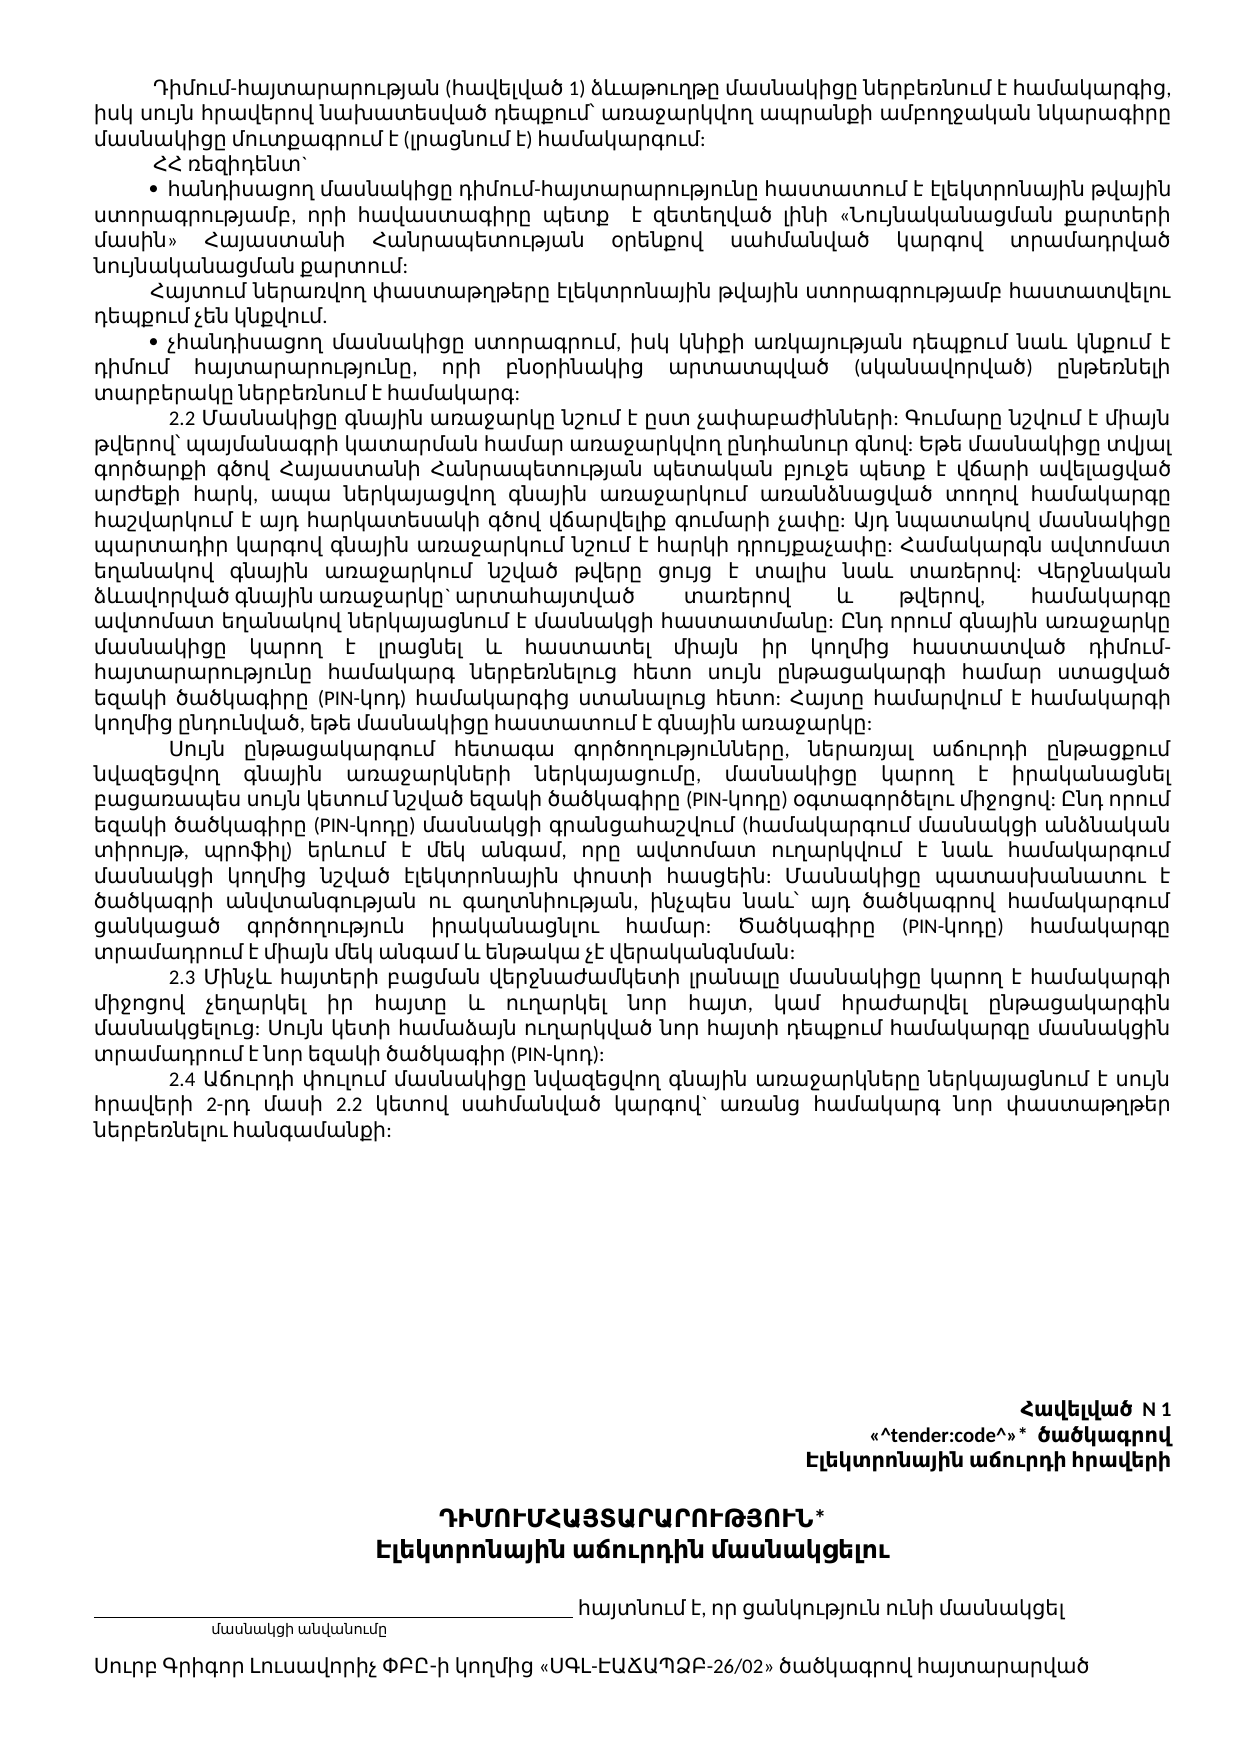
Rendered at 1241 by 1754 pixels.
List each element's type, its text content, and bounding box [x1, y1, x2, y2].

text 2.2 Մասնակիցը գնային առաջարկը նշում է ըստ չափաբաժինների: Գումարը նշվում է միայն թվերով՝ պայմանագրի կատարման համար առաջարկվող ընդհանուր գնով: Եթե մասնակիցը տվյալ գործարքի գծով Հայաստանի Հանրապետության պետական բյուջե պետք է վճարի ավելացված արժեքի հարկ, ապա ներկայացվող գնային առաջարկում առանձնացված տողով համակարգը հաշվարկում է այդ հարկատեսակի գծով վճարվելիք գումարի չափը: Այդ նպատակով մասնակիցը պարտադիր կարգով գնային առաջարկում նշում է հարկի դրույքաչափը: Համակարգն ավտոմատ եղանակով գնային առաջարկում նշված թվերը ցույց է տալիս նաև տառերով: Վերջնական ձևավորված գնային առաջարկը` արտահայտված տառերով և թվերով, համակարգը ավտոմատ եղանակով ներկայացնում է մասնակցի հաստատմանը: Ընդ որում գնային առաջարկը մասնակիցը կարող է լրացնել և հաստատել միայն իր կողմից հաստատված դիմում-հայտարարությունը համակարգ ներբեռնելուց հետո սույն ընթացակարգի համար ստացված եզակի ծածկագիրը (PIN-կոդ) համակարգից ստանալուց հետո: Հայտը համարվում է համակարգի կողմից ընդունված, եթե մասնակիցը հաստատում է գնային առաջարկը: [94, 405, 1171, 736]
subtitle Էլեկտրոնային աճուրդին մասնակցելու [94, 1534, 1171, 1564]
text 2.4 Աճուրդի փուլում մասնակիցը նվազեցվող գնային առաջարկները ներկայացնում է սույն հրավերի 2-րդ մասի 2.2 կետով սահմանված կարգով` առանց համակարգ նոր փաստաթղթեր ներբեռնելու հանգամանքի: [94, 1066, 1171, 1142]
text «^tender:code^»* ծածկագրով [94, 1422, 1171, 1447]
text Սուրբ Գրիգոր Լուսավորիչ ՓԲԸ-ի կողմից «ՍԳԼ-ԷԱՃԱՊՁԲ-26/02» ծածկագրով հայտարարված [94, 1651, 1171, 1679]
text ՀՀ ռեզիդենտ` [94, 151, 1171, 177]
text 2.3 Մինչև հայտերի բացման վերջնաժամկետի լրանալը մասնակիցը կարող է համակարգի միջոցով չեղարկել իր հայտը և ուղարկել նոր հայտ, կամ հրաժարվել ընթացակարգին մասնակցելուց: Սույն կետի համաձայն ուղարկված նոր հայտի դեպքում համակարգը մասնակցին տրամադրում է նոր եզակի ծածկագիր (PIN-կոդ): [94, 964, 1171, 1066]
text Էլեկտրոնային աճուրդի հրավերի [94, 1447, 1171, 1473]
text Հայտում ներառվող փաստաթղթերը էլեկտրոնային թվային ստորագրությամբ հաստատվելու դեպքում չեն կնքվում. [94, 278, 1171, 329]
text Հավելված N 1 [94, 1397, 1171, 1422]
text Սույն ընթացակարգում հետագա գործողությունները, ներառյալ աճուրդի ընթացքում նվազեցվող գնային առաջարկների ներկայացումը, մասնակիցը կարող է իրականացնել բացառապես սույն կետում նշված եզակի ծածկագիրը (PIN-կոդը) օգտագործելու միջոցով: Ընդ որում եզակի ծածկագիրը (PIN-կոդը) մասնակցի գրանցահաշվում (համակարգում մասնակցի անձնական տիրույթ, պրոֆիլ) երևում է մեկ անգամ, որը ավտոմատ ուղարկվում է նաև համակարգում մասնակցի կողմից նշված էլեկտրոնային փոստի հասցեին: Մասնակիցը պատասխանատու է ծածկագրի անվտանգության ու գաղտնիության, ինչպես նաև՝ այդ ծածկագրով համակարգում ցանկացած գործողություն իրականացնլու համար: Ծածկագիրը (PIN-կոդը) համակարգը տրամադրում է միայն մեկ անգամ և ենթակա չէ վերականգնման: [94, 736, 1171, 964]
text ԴԻՄՈՒՄՀԱՅՏԱՐԱՐՈՒԹՅՈՒՆ* [94, 1503, 1171, 1534]
list հանդիսացող մասնակիցը դիմում-հայտարարությունը հաստատում է էլեկտրոնային թվային ստորագրությամբ, որի հավաստագիրը պետք է զետեղված լինի «Նույնականացման քարտերի մասին» Հայաստանի Հանրապետության օրենքով սահմանված կարգով տրամադրված նույնականացման քարտում: [94, 177, 1171, 278]
text մասնակցի անվանումը [94, 1620, 1171, 1651]
text հայտնում է, որ ցանկություն ունի մասնակցել [94, 1595, 1171, 1620]
list չհանդիսացող մասնակիցը ստորագրում, իսկ կնիքի առկայության դեպքում նաև կնքում է դիմում հայտարարությունը, որի բնօրինակից արտատպված (սկանավորված) ընթեռնելի տարբերակը ներբեռնում է համակարգ: [94, 329, 1171, 405]
text Դիմում-հայտարարության (հավելված 1) ձևաթուղթը մասնակիցը ներբեռնում է համակարգից, իսկ սույն հրավերով նախատեսված դեպքում՝ առաջարկվող ապրանքի ամբողջական նկարագիրը մասնակիցը մուտքագրում է (լրացնում է) համակարգում: [94, 75, 1171, 151]
